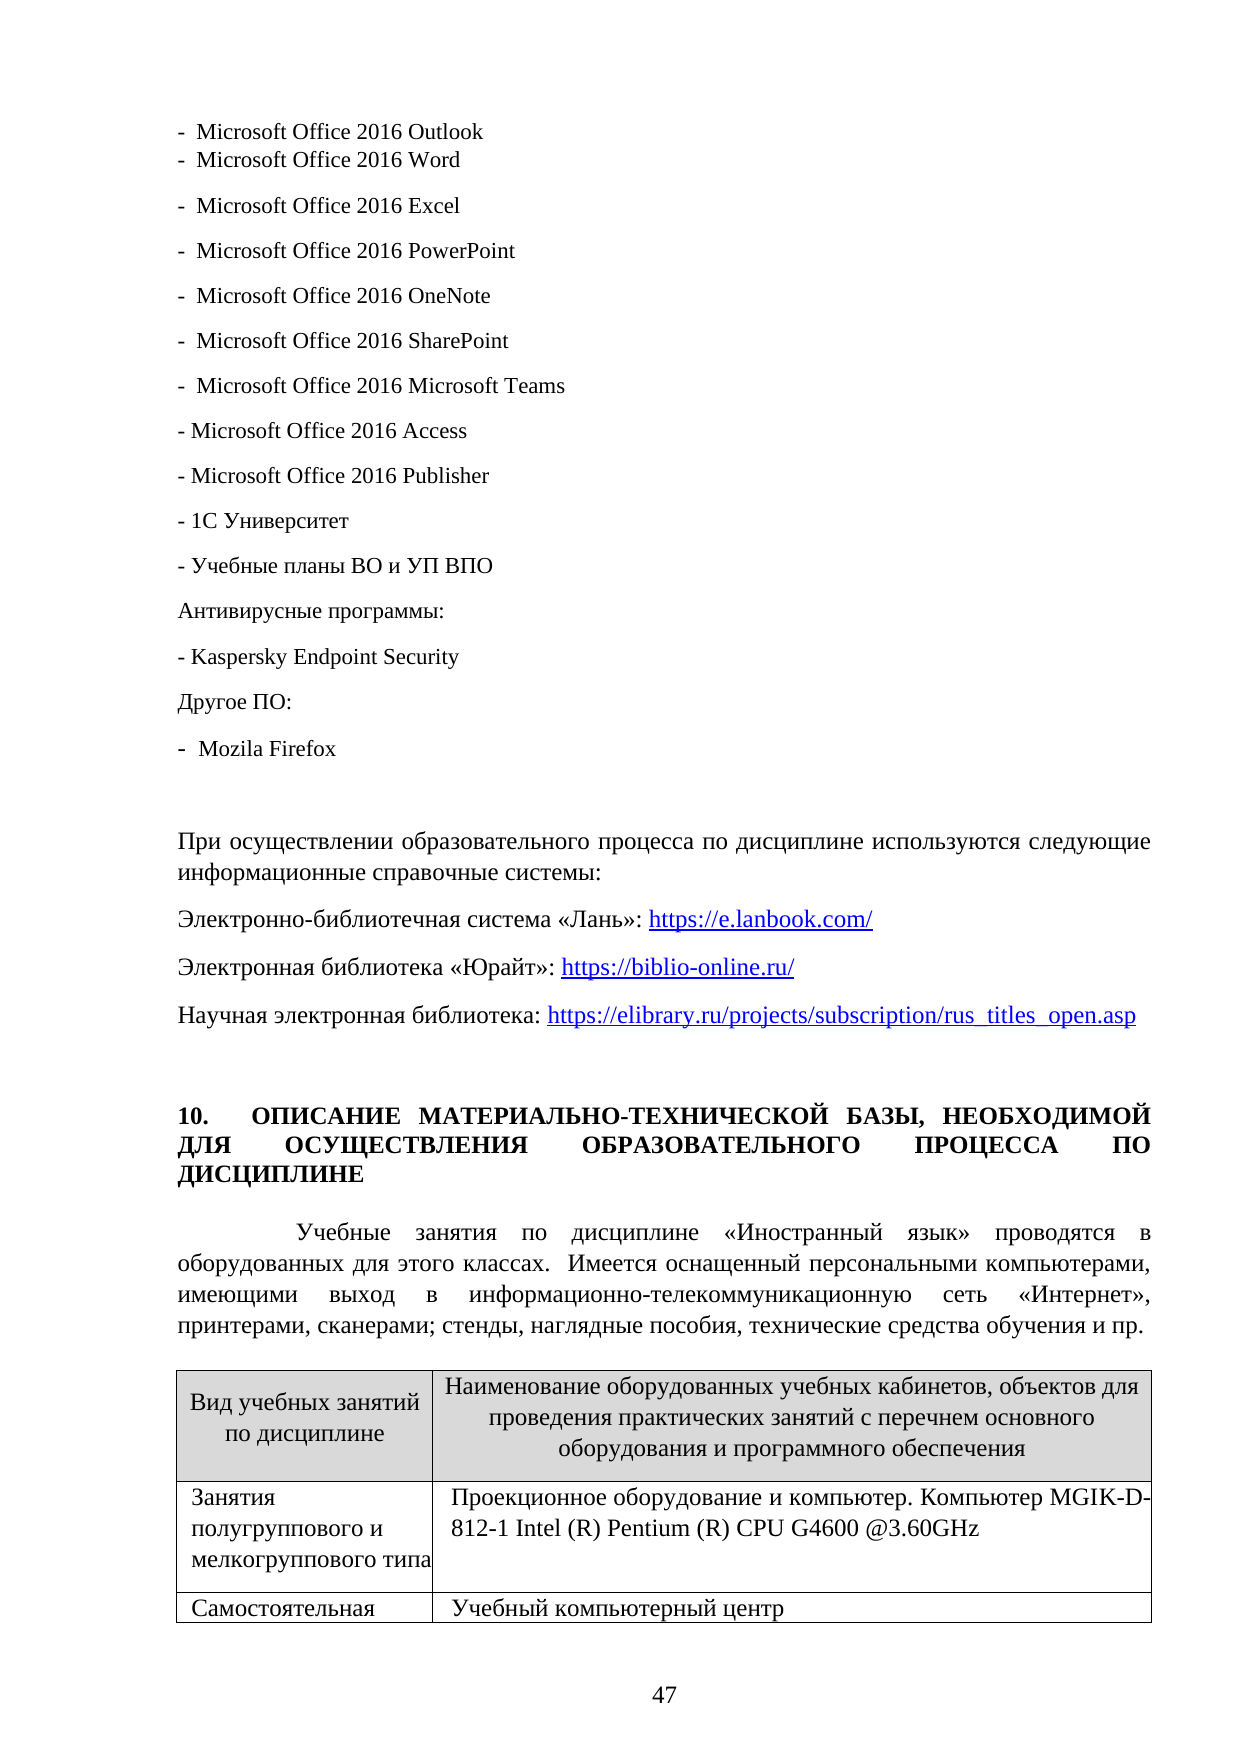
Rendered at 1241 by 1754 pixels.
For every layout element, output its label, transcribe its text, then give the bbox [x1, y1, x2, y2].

table_cell Занятия полугруппового и мелкогруппового типа [177, 1482, 432, 1592]
text Электронная библиотека «Юрайт»: https://biblio-online.ru/ [177, 952, 1152, 981]
text - Microsoft Office 2016 OneNote [177, 282, 1152, 308]
text - Microsoft Office 2016 Excel [177, 192, 1152, 218]
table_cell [433, 1593, 1151, 1622]
text Антивирусные программы: [177, 598, 1152, 624]
text - Microsoft Office 2016 PowerPoint [177, 237, 1152, 263]
text - Учебные планы ВО и УП ВПО [177, 552, 1152, 579]
subtitle ОПИСАНИЕ МАТЕРИАЛЬНО-ТЕХНИЧЕСКОЙ БАЗЫ, НЕОБХОДИМОЙ ДЛЯ ОСУЩЕСТВЛЕНИЯ ОБРАЗОВАТЕЛЬНОГО ПРОЦЕССА ПО ДИСЦИПЛИНЕ [177, 1101, 1152, 1188]
text - Kaspersky Endpoint Security [177, 643, 1152, 669]
table_header Наименование оборудованных учебных кабинетов, объектов для проведения практических занятий с перечнем основного оборудования и программного обеспечения [433, 1371, 1151, 1481]
text - Mozila Firefox [177, 733, 1152, 762]
text - 1С Университет [177, 507, 1152, 534]
text Учебные занятия по дисциплине «Иностранный язык» проводятся в оборудованных для этого классах. Имеется оснащенный персональными компьютерами, имеющими выход в информационно-телекоммуникационную сеть «Интернет», принтерами, сканерами; стенды, наглядные пособия, технические средства обучения и пр. [177, 1217, 1152, 1339]
text Электронно-библиотечная система «Лань»: https://e.lanbook.com/ [177, 904, 1152, 933]
text Научная электронная библиотека: https://elibrary.ru/projects/subscription/rus_titles_open.asp [177, 1000, 1152, 1029]
text При осуществлении образовательного процесса по дисциплине используются следующие информационные справочные системы: [177, 826, 1152, 886]
table_cell Проекционное оборудование и компьютер. Компьютер MGIK-D-812-1 Intel (R) Pentium (R) CPU G4600 @3.60GHz [433, 1482, 1151, 1592]
text - Microsoft Office 2016 SharePoint [177, 327, 1152, 353]
text - Microsoft Office 2016 Access [177, 417, 1152, 443]
text - Microsoft Office 2016 Outlook - Microsoft Office 2016 Word [177, 118, 1152, 173]
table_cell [177, 1593, 432, 1622]
text - Microsoft Office 2016 Microsoft Teams [177, 372, 1152, 398]
table_header Вид учебных занятий по дисциплине [177, 1371, 432, 1481]
text Другое ПО: [177, 688, 1152, 714]
text - Microsoft Office 2016 Publisher [177, 462, 1152, 489]
